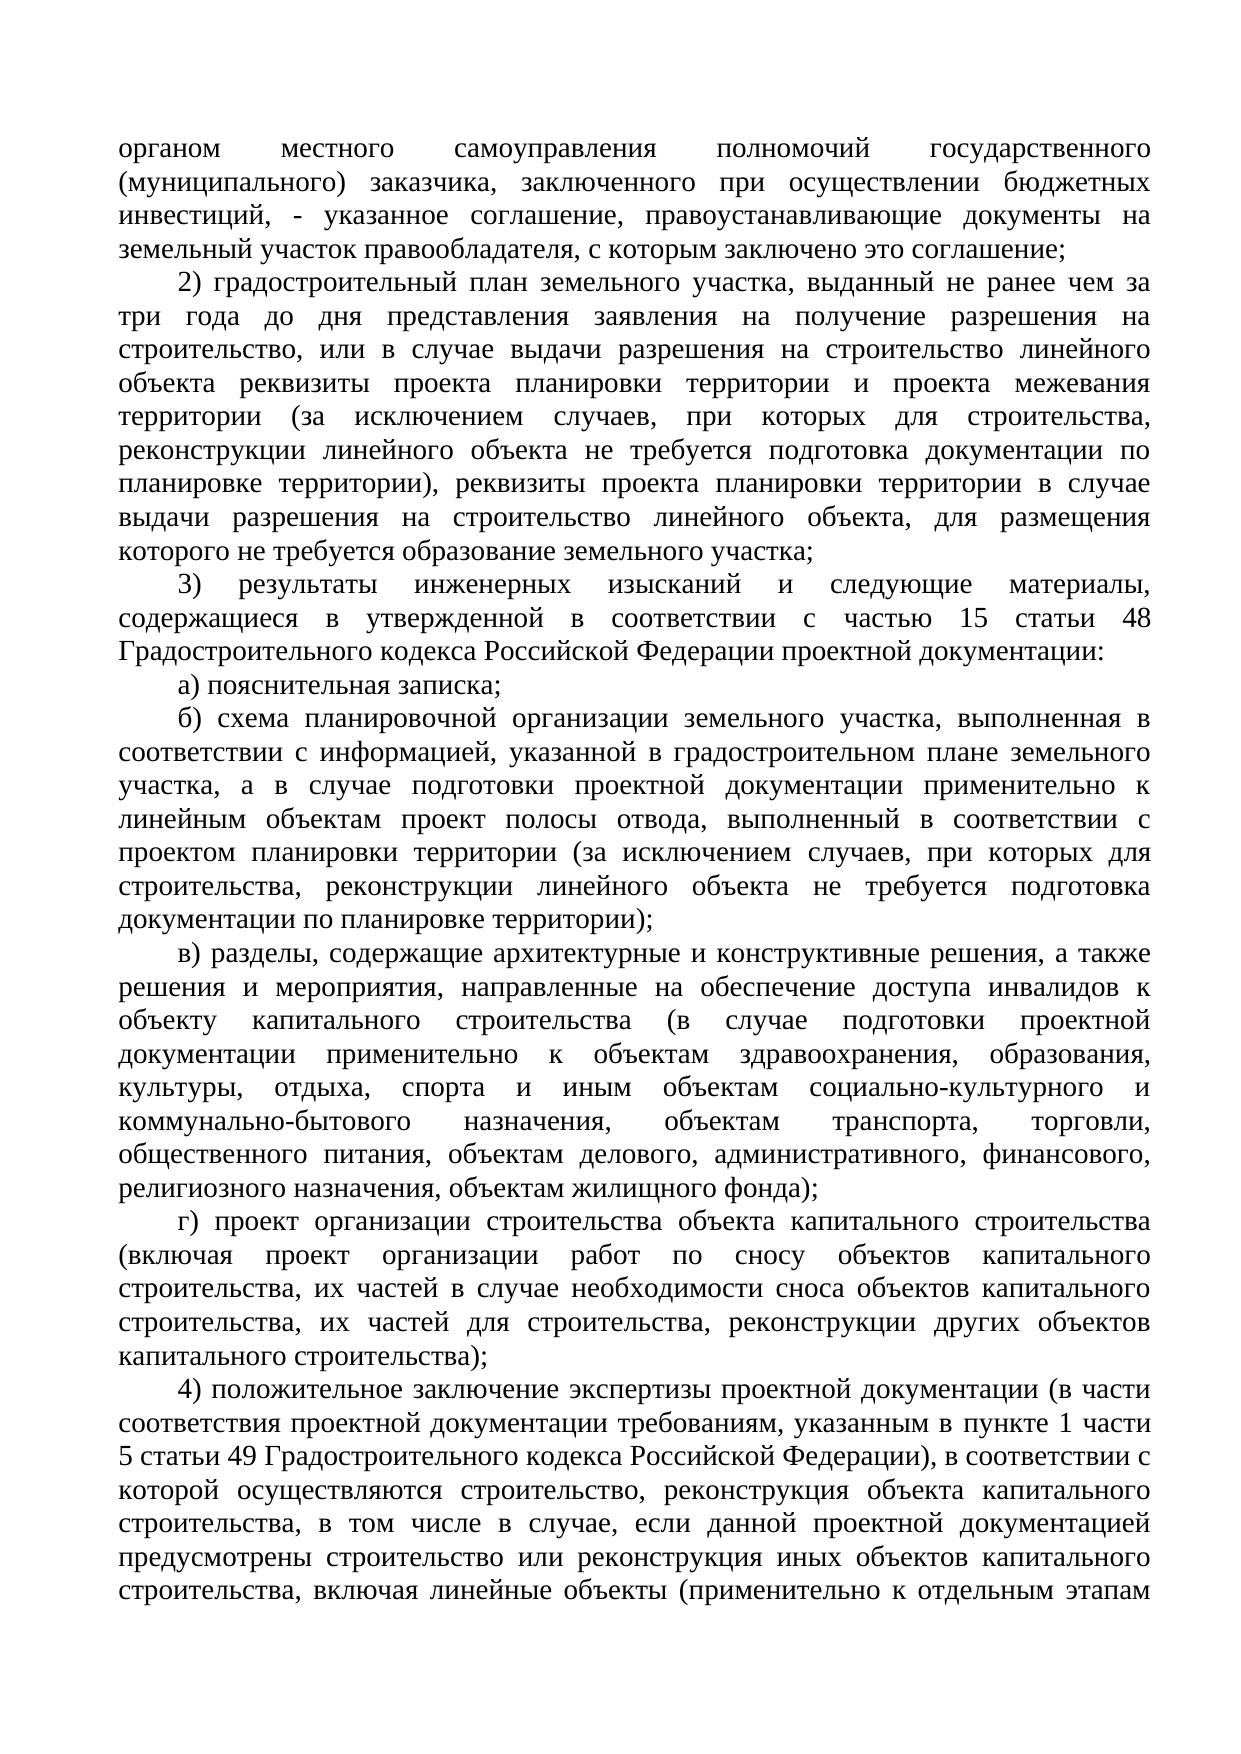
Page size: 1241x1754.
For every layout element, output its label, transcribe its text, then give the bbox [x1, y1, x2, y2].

text 3) результаты инженерных изысканий и следующие материалы, содержащиеся в утвержденной в соответствии с частью 15 статьи 48 Градостроительного кодекса Российской Федерации проектной документации: [118, 566, 1152, 667]
text в) разделы, содержащие архитектурные и конструктивные решения, а также решения и мероприятия, направленные на обеспечение доступа инвалидов к объекту капитального строительства (в случае подготовки проектной документации применительно к объектам здравоохранения, образования, культуры, отдыха, спорта и иным объектам социально-культурного и коммунально-бытового назначения, объектам транспорта, торговли, общественного питания, объектам делового, административного, финансового, религиозного назначения, объектам жилищного фонда); [118, 935, 1152, 1203]
text г) проект организации строительства объекта капитального строительства (включая проект организации работ по сносу объектов капитального строительства, их частей в случае необходимости сноса объектов капитального строительства, их частей для строительства, реконструкции других объектов капитального строительства); [118, 1203, 1152, 1371]
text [118, 1371, 1152, 1606]
text а) пояснительная записка; [118, 667, 1152, 700]
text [118, 130, 1152, 264]
text б) схема планировочной организации земельного участка, выполненная в соответствии с информацией, указанной в градостроительном плане земельного участка, а в случае подготовки проектной документации применительно к линейным объектам проект полосы отвода, выполненный в соответствии с проектом планировки территории (за исключением случаев, при которых для строительства, реконструкции линейного объекта не требуется подготовка документации по планировке территории); [118, 700, 1152, 935]
text 2) градостроительный план земельного участка, выданный не ранее чем за три года до дня представления заявления на получение разрешения на строительство, или в случае выдачи разрешения на строительство линейного объекта реквизиты проекта планировки территории и проекта межевания территории (за исключением случаев, при которых для строительства, реконструкции линейного объекта не требуется подготовка документации по планировке территории), реквизиты проекта планировки территории в случае выдачи разрешения на строительство линейного объекта, для размещения которого не требуется образование земельного участка; [118, 264, 1152, 566]
